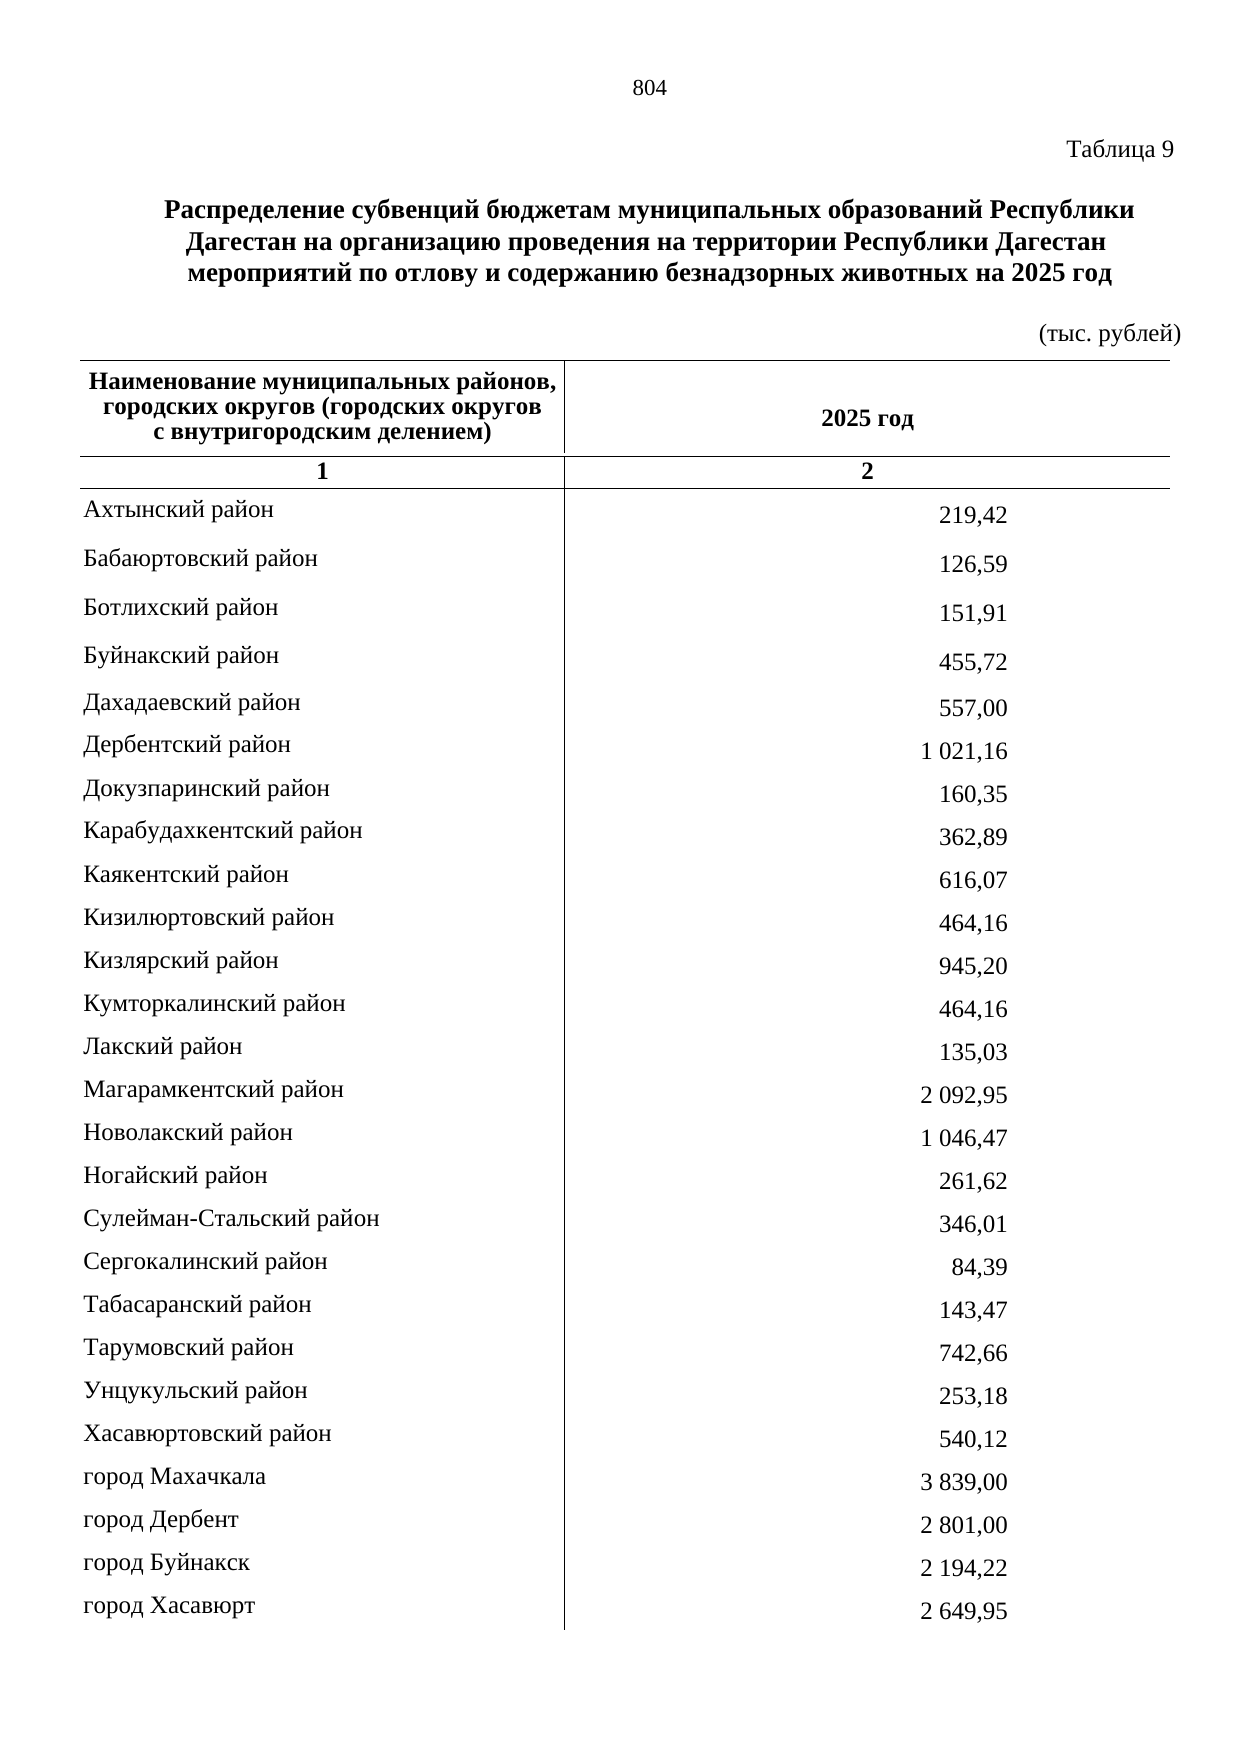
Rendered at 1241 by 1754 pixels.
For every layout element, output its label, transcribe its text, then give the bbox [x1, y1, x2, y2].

table_cell 2 801,00 [565, 1501, 1011, 1544]
table_cell Хасавюртовский район [80, 1415, 564, 1458]
table_cell город Буйнакск [80, 1544, 564, 1587]
table_cell Табасаранский район [80, 1286, 564, 1329]
text Распределение субвенций бюджетам муниципальных образований Республики [118, 194, 1181, 225]
table_cell 742,66 [565, 1329, 1011, 1372]
table_cell город Дербент [80, 1501, 564, 1544]
table_cell Новолакский район [80, 1114, 564, 1157]
table_cell Буйнакский район [80, 635, 564, 684]
table_cell Дербентский район [80, 727, 564, 770]
text Дагестан на организацию проведения на территории Республики Дагестан мероприятий по отлову и содержанию безнадзорных животных на 2025 год [118, 225, 1181, 287]
table_header 2025 год [565, 361, 1170, 453]
table_cell 540,12 [565, 1415, 1011, 1458]
table_cell Дахадаевский район [80, 684, 564, 727]
table_cell 464,16 [565, 985, 1011, 1028]
table_cell 219,42 [565, 489, 1011, 537]
text (тыс. рублей) [118, 318, 1181, 347]
table_cell 2 092,95 [565, 1071, 1011, 1114]
table_cell Сергокалинский район [80, 1243, 564, 1286]
table_cell Докузпаринский район [80, 770, 564, 813]
table_cell Лакский район [80, 1028, 564, 1071]
table_cell 455,72 [565, 635, 1011, 684]
table_cell Кизилюртовский район [80, 899, 564, 942]
table_header 2 [565, 457, 1170, 487]
table_cell 143,47 [565, 1286, 1011, 1329]
table_header 1 [80, 457, 564, 487]
table_cell 3 839,00 [565, 1458, 1011, 1501]
table_cell 2 194,22 [565, 1544, 1011, 1587]
table_cell Магарамкентский район [80, 1071, 564, 1114]
table_cell 362,89 [565, 813, 1011, 856]
table_cell 1 021,16 [565, 727, 1011, 770]
table_cell Бабаюртовский район [80, 538, 564, 586]
table_cell 84,39 [565, 1243, 1011, 1286]
table_cell 945,20 [565, 942, 1011, 985]
text Таблица 9 [118, 134, 1181, 162]
table_cell 253,18 [565, 1372, 1011, 1415]
table_cell Ногайский район [80, 1157, 564, 1200]
table_cell 151,91 [565, 586, 1011, 635]
table_cell город Хасавюрт [80, 1588, 564, 1630]
table_cell 346,01 [565, 1200, 1011, 1243]
table_cell Ботлихский район [80, 586, 564, 635]
table_cell Ахтынский район [80, 489, 564, 537]
table_cell 2 649,95 [565, 1588, 1011, 1630]
table_cell 616,07 [565, 856, 1011, 899]
table_cell 557,00 [565, 684, 1011, 727]
table_cell 464,16 [565, 899, 1011, 942]
table_cell 135,03 [565, 1028, 1011, 1071]
table_header Наименование муниципальных районов, городских округов (городских округов с внутригородским делением) [80, 361, 564, 453]
table_cell Кизлярский район [80, 942, 564, 985]
table_cell Кумторкалинский район [80, 985, 564, 1028]
table_cell Тарумовский район [80, 1329, 564, 1372]
table_cell 126,59 [565, 538, 1011, 586]
table_cell город Махачкала [80, 1458, 564, 1501]
table_cell Унцукульский район [80, 1372, 564, 1415]
table_cell Карабудахкентский район [80, 813, 564, 856]
table_cell Сулейман-Стальский район [80, 1200, 564, 1243]
table_cell 1 046,47 [565, 1114, 1011, 1157]
table_cell Каякентский район [80, 856, 564, 899]
table_cell 160,35 [565, 770, 1011, 813]
table_cell 261,62 [565, 1157, 1011, 1200]
